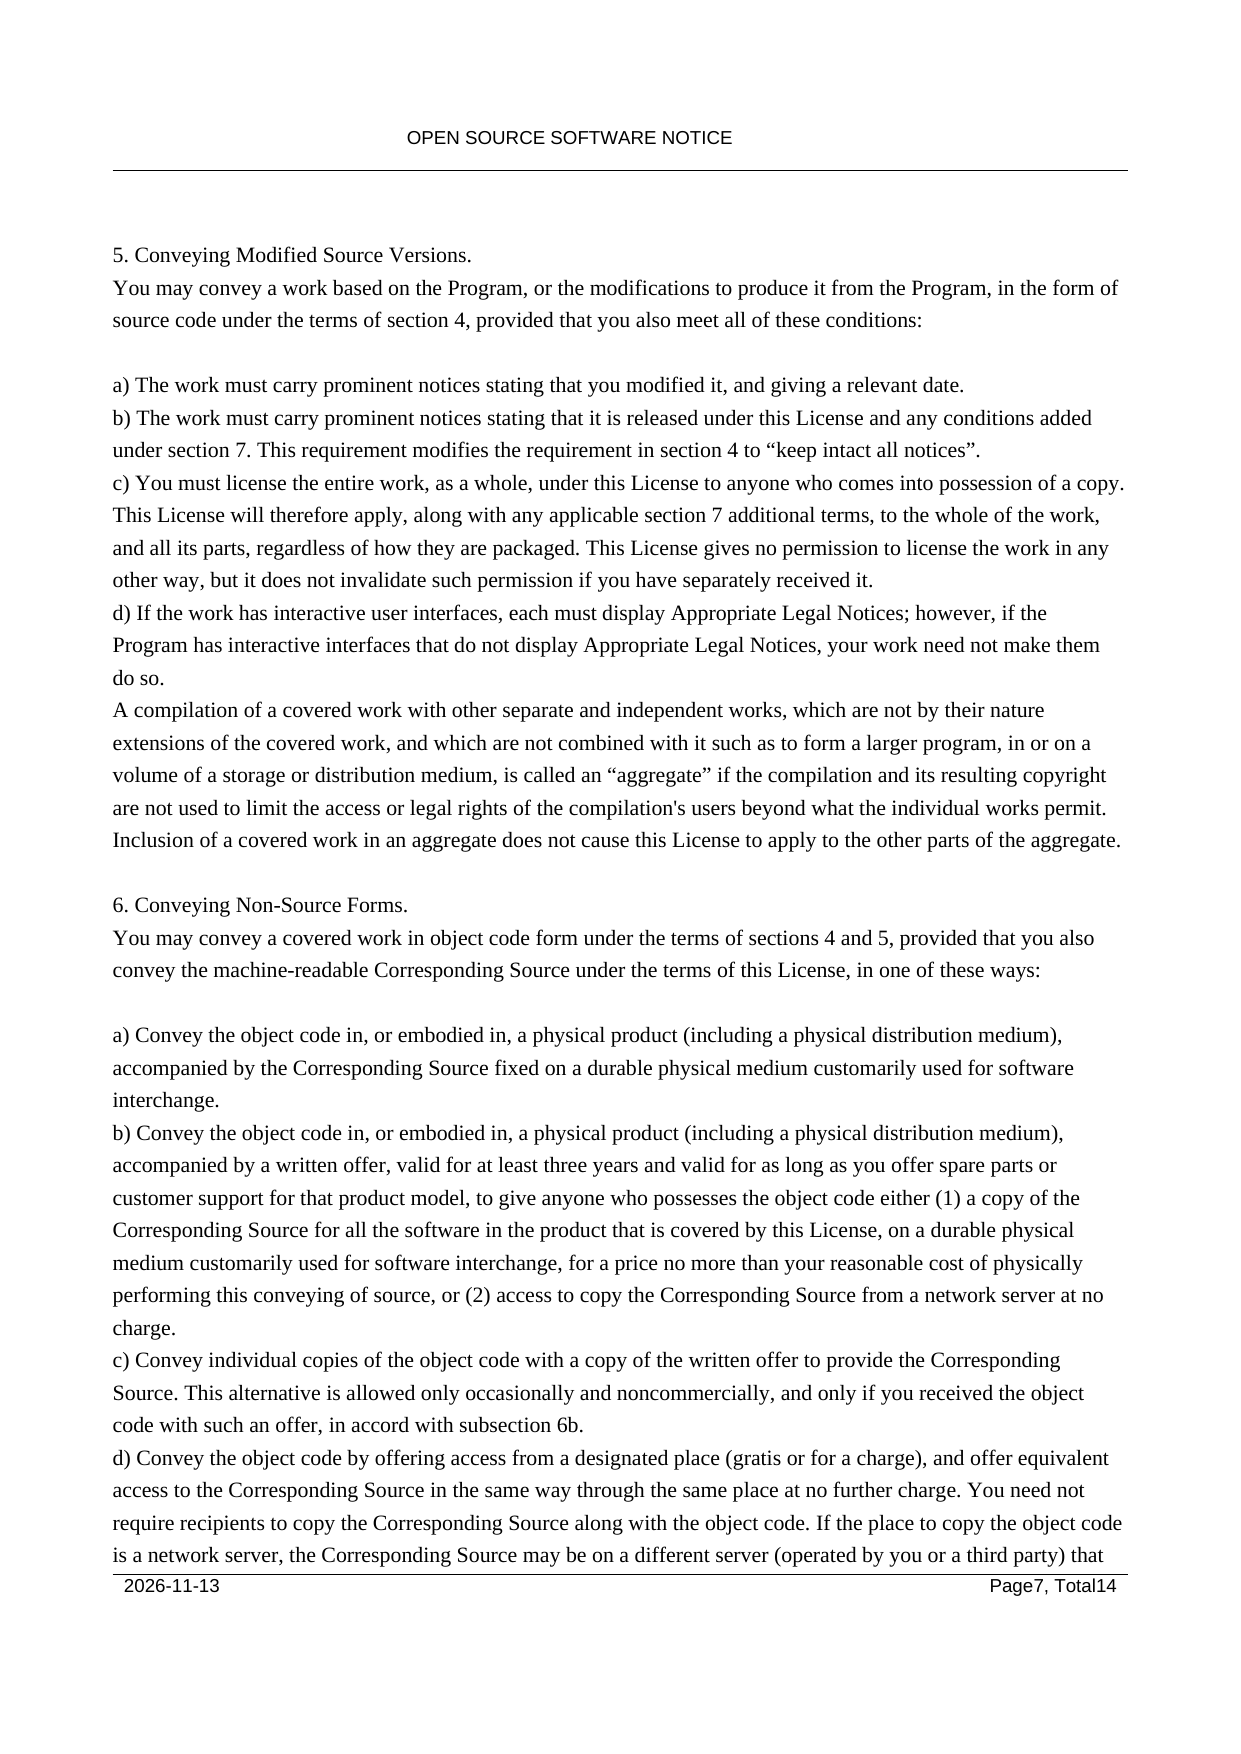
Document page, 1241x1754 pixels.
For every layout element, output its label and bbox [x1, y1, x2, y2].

text [112, 206, 1128, 1571]
